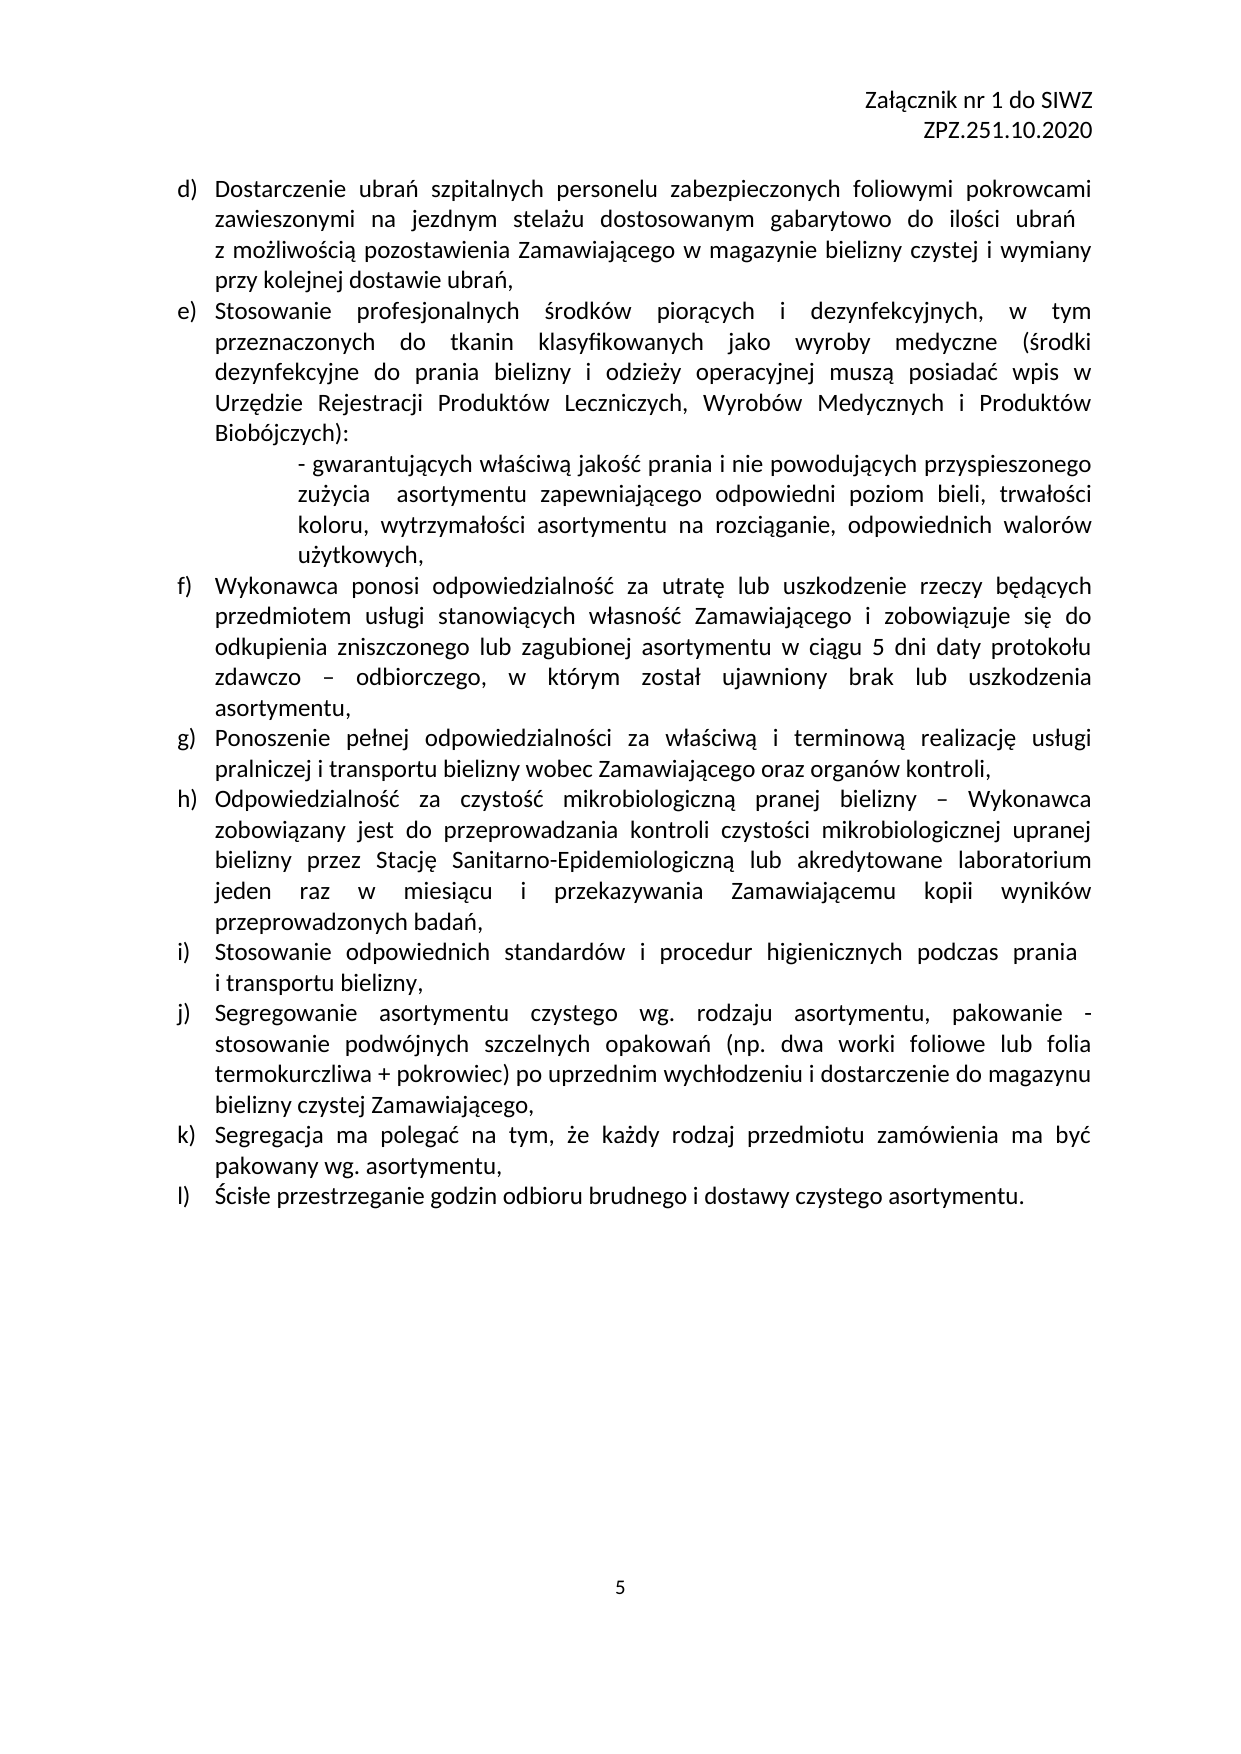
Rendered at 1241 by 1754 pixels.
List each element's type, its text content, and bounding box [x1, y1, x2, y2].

list Ponoszenie pełnej odpowiedzialności za właściwą i terminową realizację usługi pralniczej i transportu bielizny wobec Zamawiającego oraz organów kontroli, [177, 722, 1093, 783]
list Dostarczenie ubrań szpitalnych personelu zabezpieczonych foliowymi pokrowcami zawieszonymi na jezdnym stelażu dostosowanym gabarytowo do ilości ubrań z możliwością pozostawienia Zamawiającego w magazynie bielizny czystej i wymiany przy kolejnej dostawie ubrań, [177, 173, 1093, 295]
list Odpowiedzialność za czystość mikrobiologiczną pranej bielizny – Wykonawca zobowiązany jest do przeprowadzania kontroli czystości mikrobiologicznej upranej bielizny przez Stację Sanitarno-Epidemiologiczną lub akredytowane laboratorium jeden raz w miesiącu i przekazywania Zamawiającemu kopii wyników przeprowadzonych badań, [177, 783, 1093, 936]
list Stosowanie odpowiednich standardów i procedur higienicznych podczas prania i transportu bielizny, [177, 936, 1093, 997]
list Segregowanie asortymentu czystego wg. rodzaju asortymentu, pakowanie - stosowanie podwójnych szczelnych opakowań (np. dwa worki foliowe lub folia termokurczliwa + pokrowiec) po uprzednim wychłodzeniu i dostarczenie do magazynu bielizny czystej Zamawiającego, [177, 997, 1093, 1119]
list Wykonawca ponosi odpowiedzialność za utratę lub uszkodzenie rzeczy będących przedmiotem usługi stanowiących własność Zamawiającego i zobowiązuje się do odkupienia zniszczonego lub zagubionej asortymentu w ciągu 5 dni daty protokołu zdawczo – odbiorczego, w którym został ujawniony brak lub uszkodzenia asortymentu, [177, 570, 1093, 722]
list Stosowanie profesjonalnych środków piorących i dezynfekcyjnych, w tym przeznaczonych do tkanin klasyfikowanych jako wyroby medyczne (środki dezynfekcyjne do prania bielizny i odzieży operacyjnej muszą posiadać wpis w Urzędzie Rejestracji Produktów Leczniczych, Wyrobów Medycznych i Produktów Biobójczych): [177, 295, 1093, 448]
list Ścisłe przestrzeganie godzin odbioru brudnego i dostawy czystego asortymentu. [177, 1180, 1093, 1211]
list - gwarantujących właściwą jakość prania i nie powodujących przyspieszonego zużycia asortymentu zapewniającego odpowiedni poziom bieli, trwałości koloru, wytrzymałości asortymentu na rozciąganie, odpowiednich walorów użytkowych, [298, 448, 1093, 570]
list Segregacja ma polegać na tym, że każdy rodzaj przedmiotu zamówienia ma być pakowany wg. asortymentu, [177, 1119, 1093, 1180]
